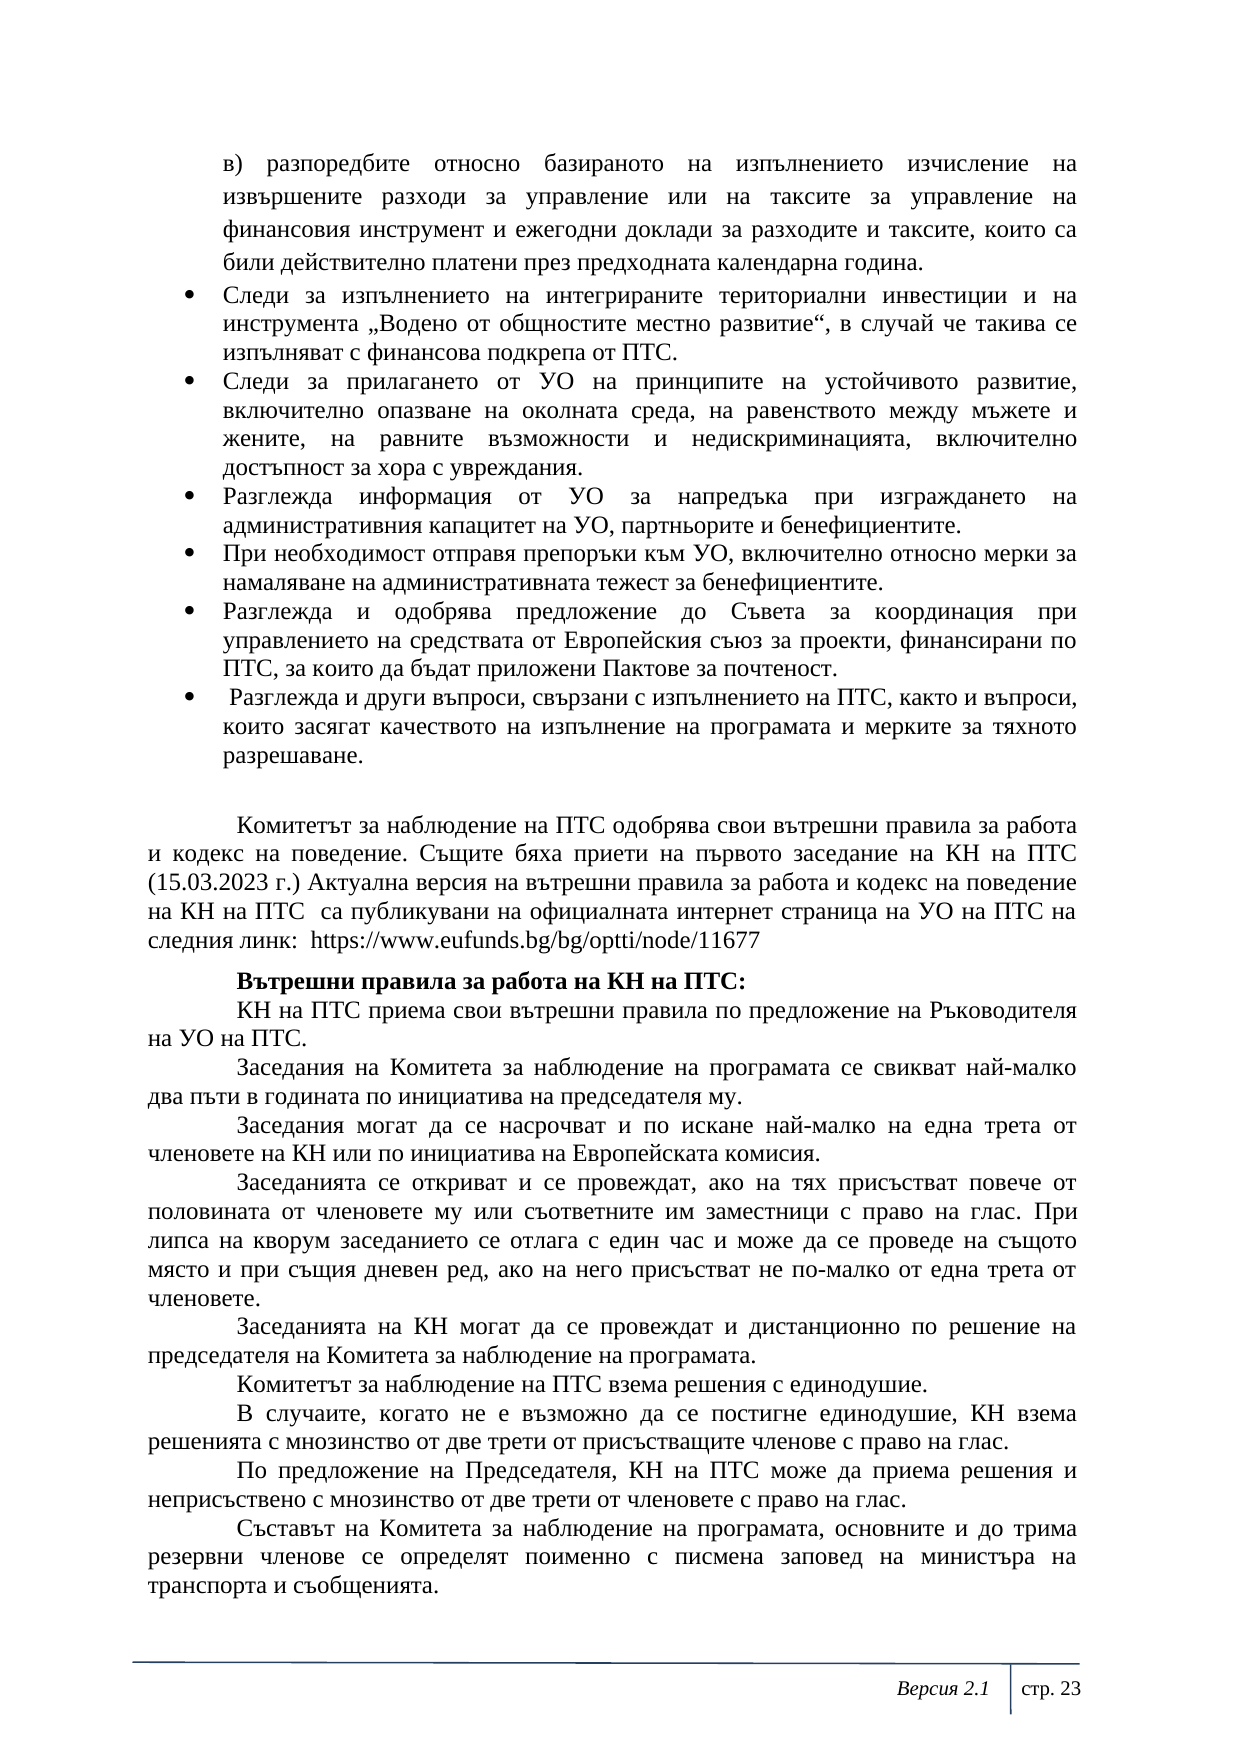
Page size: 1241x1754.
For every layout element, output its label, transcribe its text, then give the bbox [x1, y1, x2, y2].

list Следи за прилагането от УО на принципите на устойчивото развитие, включително опазване на околната среда, на равенството между мъжете и жените, на равните възможности и недискриминацията, включително достъпност за хора с увреждания. [185, 366, 1078, 481]
text В случаите, когато не е възможно да се постигне единодушие, КН взема решенията с мнозинство от две трети от присъстващите членове с право на глас. [148, 1398, 1078, 1455]
text КН на ПТС приема свои вътрешни правила по предложение на Ръководителя на УО на ПТС. [148, 995, 1078, 1052]
text Заседания могат да се насрочват и по искане най-малко на една трета от членовете на КН или по инициатива на Европейската комисия. [148, 1110, 1078, 1167]
text Заседанията се откриват и се провеждат, ако на тях присъстват повече от половината от членовете му или съответните им заместници с право на глас. При липса на кворум заседанието се отлага с един час и може да се проведе на същото място и при същия дневен ред, ако на него присъстват не по-малко от една трета от членовете. [148, 1167, 1078, 1311]
text Комитетът за наблюдение на ПТС одобрява свои вътрешни правила за работа и кодекс на поведение. Същите бяха приети на първото заседание на КН на ПТС (15.03.2023 г.) Актуална версия на вътрешни правила за работа и кодекс на поведение на КН на ПТС са публикувани на официалната интернет страница на УО на ПТС на следния линк: https://www.eufunds.bg/bg/optti/node/11677 [148, 810, 1078, 953]
list Разглежда и други въпроси, свързани с изпълнението на ПТС, както и въпроси, които засягат качеството на изпълнение на програмата и мерките за тяхното разрешаване. [185, 682, 1078, 768]
text По предложение на Председателя, КН на ПТС може да приема решения и неприсъствено с мнозинство от две трети от членовете с право на глас. [148, 1455, 1078, 1513]
list Разглежда и одобрява предложение до Съвета за координация при управлението на средствата от Европейския съюз за проекти, финансирани по ПТС, за които да бъдат приложени Пактове за почтеност. [185, 596, 1078, 682]
list Следи за изпълнението на интегрираните териториални инвестиции и на инструмента „Водено от общностите местно развитие“, в случай че такива се изпълняват с финансова подкрепа от ПТС. [185, 280, 1078, 366]
text Съставът на Комитета за наблюдение на програмата, основните и до трима резервни членове се определят поименно с писмена заповед на министъра на транспорта и съобщенията. [148, 1513, 1078, 1599]
text Заседанията на КН могат да се провеждат и дистанционно по решение на председателя на Комитета за наблюдение на програмата. [148, 1311, 1078, 1369]
list При необходимост отправя препоръки към УО, включително относно мерки за намаляване на административната тежест за бенефициентите. [185, 538, 1078, 596]
text Вътрешни правила за работа на КН на ПТС: [148, 966, 1078, 995]
text Комитетът за наблюдение на ПТС взема решения с единодушие. [148, 1369, 1078, 1398]
text в) разпоредбите относно базираното на изпълнението изчисление на извършените разходи за управление или на таксите за управление на финансовия инструмент и ежегодни доклади за разходите и таксите, които са били действително платени през предходната календарна година. [223, 148, 1078, 276]
text Заседания на Комитета за наблюдение на програмата се свикват най-малко два пъти в годината по инициатива на председателя му. [148, 1052, 1078, 1110]
list Разглежда информация от УО за напредъка при изграждането на административния капацитет на УО, партньорите и бенефициентите. [185, 481, 1078, 538]
